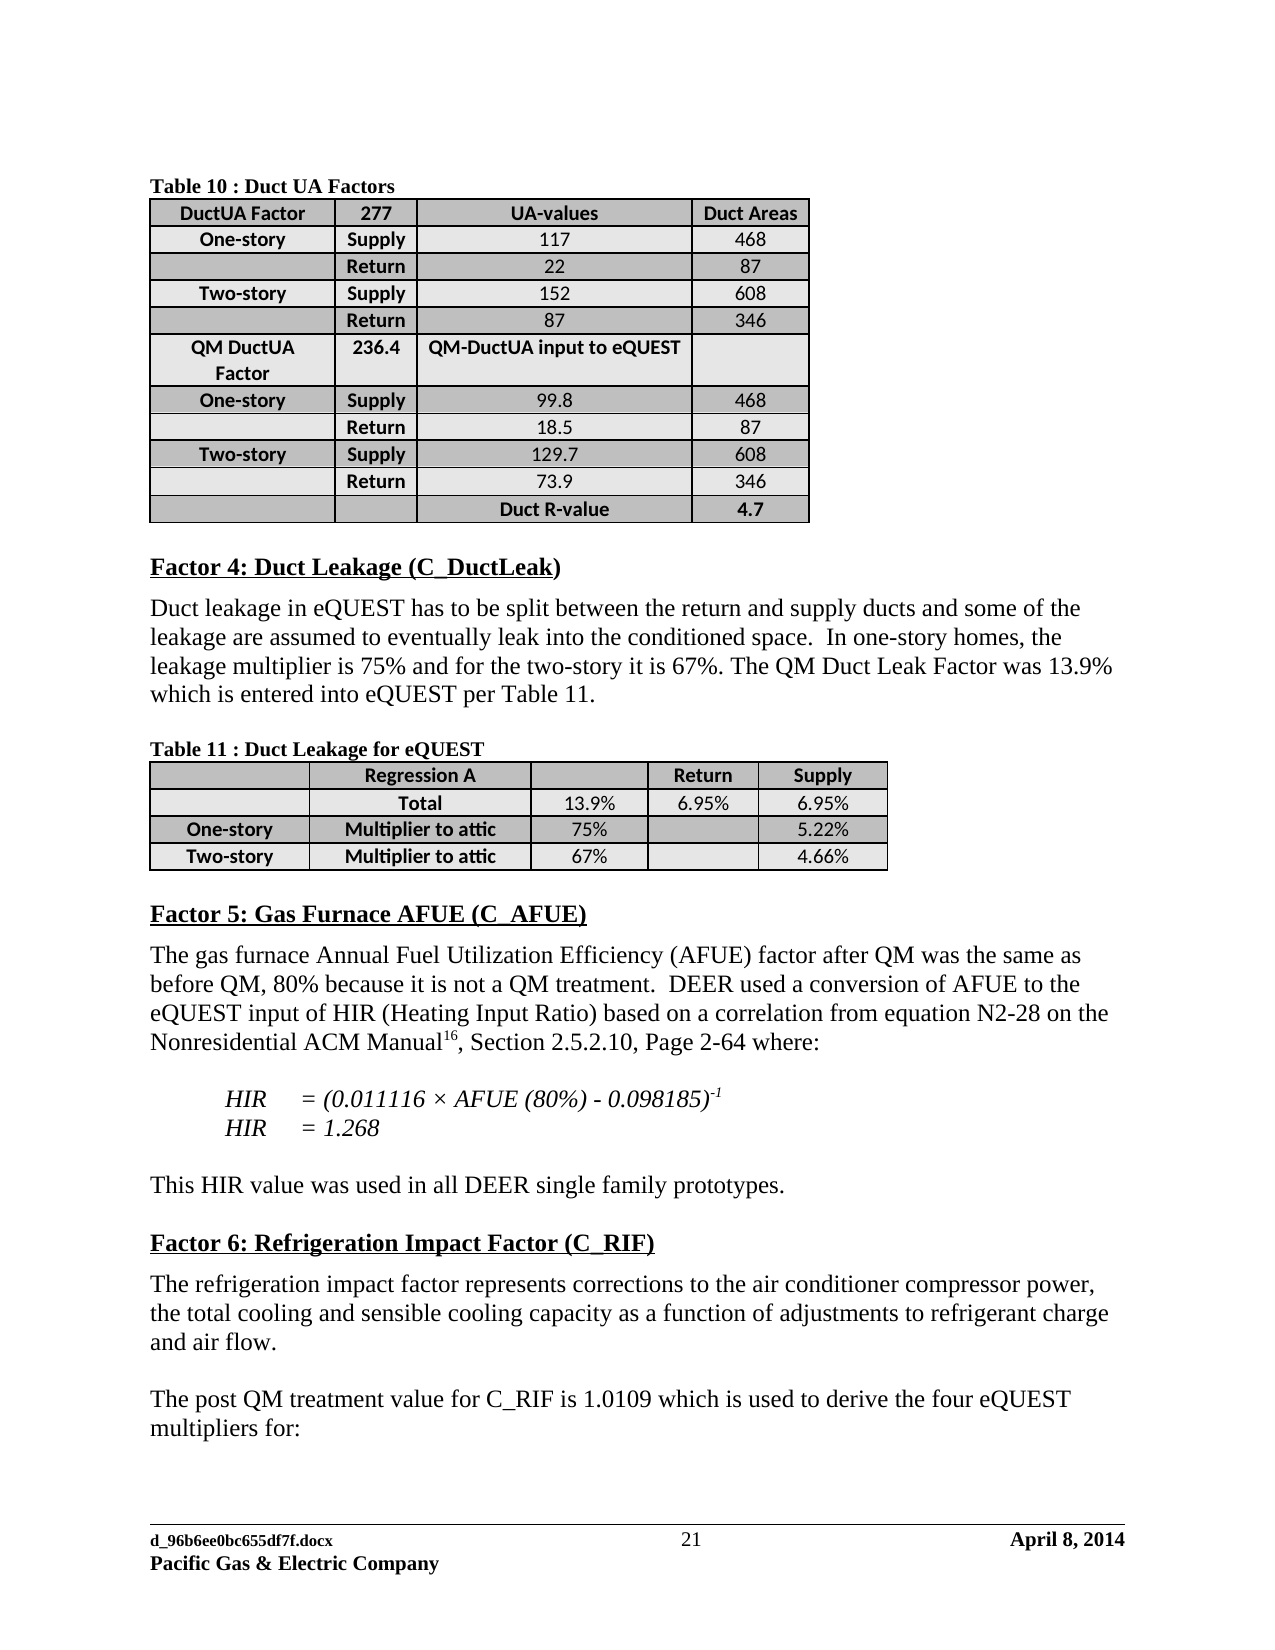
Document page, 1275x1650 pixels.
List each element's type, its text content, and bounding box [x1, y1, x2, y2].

text Duct leakage in eQUEST has to be split between the return and supply ducts and some of the leakage are assumed to eventually leak into the conditioned space. In one-story homes, the leakage multiplier is 75% and for the two-story it is 67%. The QM Duct Leak Factor was 13.9% which is entered into eQUEST per Table 11. [150, 593, 1125, 708]
table_cell 4.66% [759, 844, 887, 869]
text The refrigeration impact factor represents corrections to the air conditioner compressor power, the total cooling and sensible cooling capacity as a function of adjustments to refrigerant charge and air flow. [150, 1269, 1125, 1356]
table_cell 6.95% [649, 790, 758, 815]
table_cell 18.5 [418, 414, 691, 439]
table_cell Supply [336, 227, 416, 252]
table_cell 99.8 [418, 387, 691, 412]
table_cell 236.4 [336, 335, 416, 385]
table_cell [151, 790, 309, 815]
text The gas furnace Annual Fuel Utilization Efficiency (AFUE) factor after QM was the same as before QM, 80% because it is not a QM treatment. DEER used a conversion of AFUE to the eQUEST input of HIR (Heating Input Ratio) based on a correlation from equation N2-28 on the Nonresidential ACM Manual, Section 2.5.2.10, Page 2-64 where: [150, 941, 1125, 1056]
table_cell 608 [693, 441, 808, 466]
table_cell 468 [693, 387, 808, 412]
table_cell QM DuctUA Factor [151, 335, 334, 385]
table_header Supply [759, 763, 887, 788]
table_cell Two-story [151, 281, 334, 306]
table_cell One-story [151, 227, 334, 252]
table_cell 87 [693, 254, 808, 279]
table_header Return [649, 763, 758, 788]
table_cell [649, 844, 758, 869]
table_cell 67% [532, 844, 647, 869]
table_cell Return [336, 468, 416, 495]
table_cell Total [310, 790, 530, 815]
table_header 277 [336, 200, 416, 225]
table_cell 5.22% [759, 817, 887, 842]
table_cell [151, 308, 334, 333]
table_cell 608 [693, 281, 808, 306]
table_header [151, 763, 309, 788]
table_cell Return [336, 414, 416, 439]
table_header UA-values [418, 200, 691, 225]
table_cell Multiplier to attic [310, 844, 530, 869]
table_cell 468 [693, 227, 808, 252]
text Table 10 : Duct UA Factors [150, 174, 1125, 198]
text Factor 4: Duct Leakage (C_DuctLeak) [150, 552, 1125, 581]
table_header [532, 763, 647, 788]
table_cell 87 [418, 308, 691, 333]
table_cell QM-DuctUA input to eQUEST [418, 335, 691, 385]
table_cell Two-story [151, 844, 309, 869]
text HIR = 1.268 [150, 1113, 1125, 1142]
text Table 11 : Duct Leakage for eQUEST [150, 737, 1125, 761]
table_cell 87 [693, 414, 808, 439]
table_cell Multiplier to attic [310, 817, 530, 842]
table_cell [693, 335, 808, 385]
table_cell 75% [532, 817, 647, 842]
table_cell 22 [418, 254, 691, 279]
text This HIR value was used in all DEER single family prototypes. [150, 1171, 1125, 1199]
table_cell 346 [693, 468, 808, 495]
table_cell Supply [336, 387, 416, 412]
text Factor 6: Refrigeration Impact Factor (C_RIF) [150, 1228, 1125, 1257]
table_header Regression A [310, 763, 530, 788]
table_cell 4.7 [693, 496, 808, 522]
table_cell 6.95% [759, 790, 887, 815]
table_cell Duct R-value [418, 496, 691, 522]
table_cell One-story [151, 387, 334, 412]
table_cell [151, 414, 334, 439]
table_header DuctUA Factor [151, 200, 334, 225]
table_cell [151, 496, 334, 522]
table_cell One-story [151, 817, 309, 842]
table_cell 152 [418, 281, 691, 306]
table_cell [649, 817, 758, 842]
table_cell Return [336, 254, 416, 279]
table_cell 73.9 [418, 468, 691, 495]
text The post QM treatment value for C_RIF is 1.0109 which is used to derive the four eQUEST multipliers for: [150, 1384, 1125, 1442]
table_cell [151, 468, 334, 495]
table_cell Supply [336, 441, 416, 466]
table_cell Supply [336, 281, 416, 306]
table_cell Two-story [151, 441, 334, 466]
table_header Duct Areas [693, 200, 808, 225]
table_cell 346 [693, 308, 808, 333]
table_cell Return [336, 308, 416, 333]
text HIR = (0.011116 × AFUE (80%) - 0.098185)-1 [150, 1084, 1125, 1113]
table_cell [151, 254, 334, 279]
table_cell 129.7 [418, 441, 691, 466]
table_cell 117 [418, 227, 691, 252]
table_cell 13.9% [532, 790, 647, 815]
text Factor 5: Gas Furnace AFUE (C_AFUE) [150, 899, 1125, 928]
table_cell [336, 496, 416, 522]
